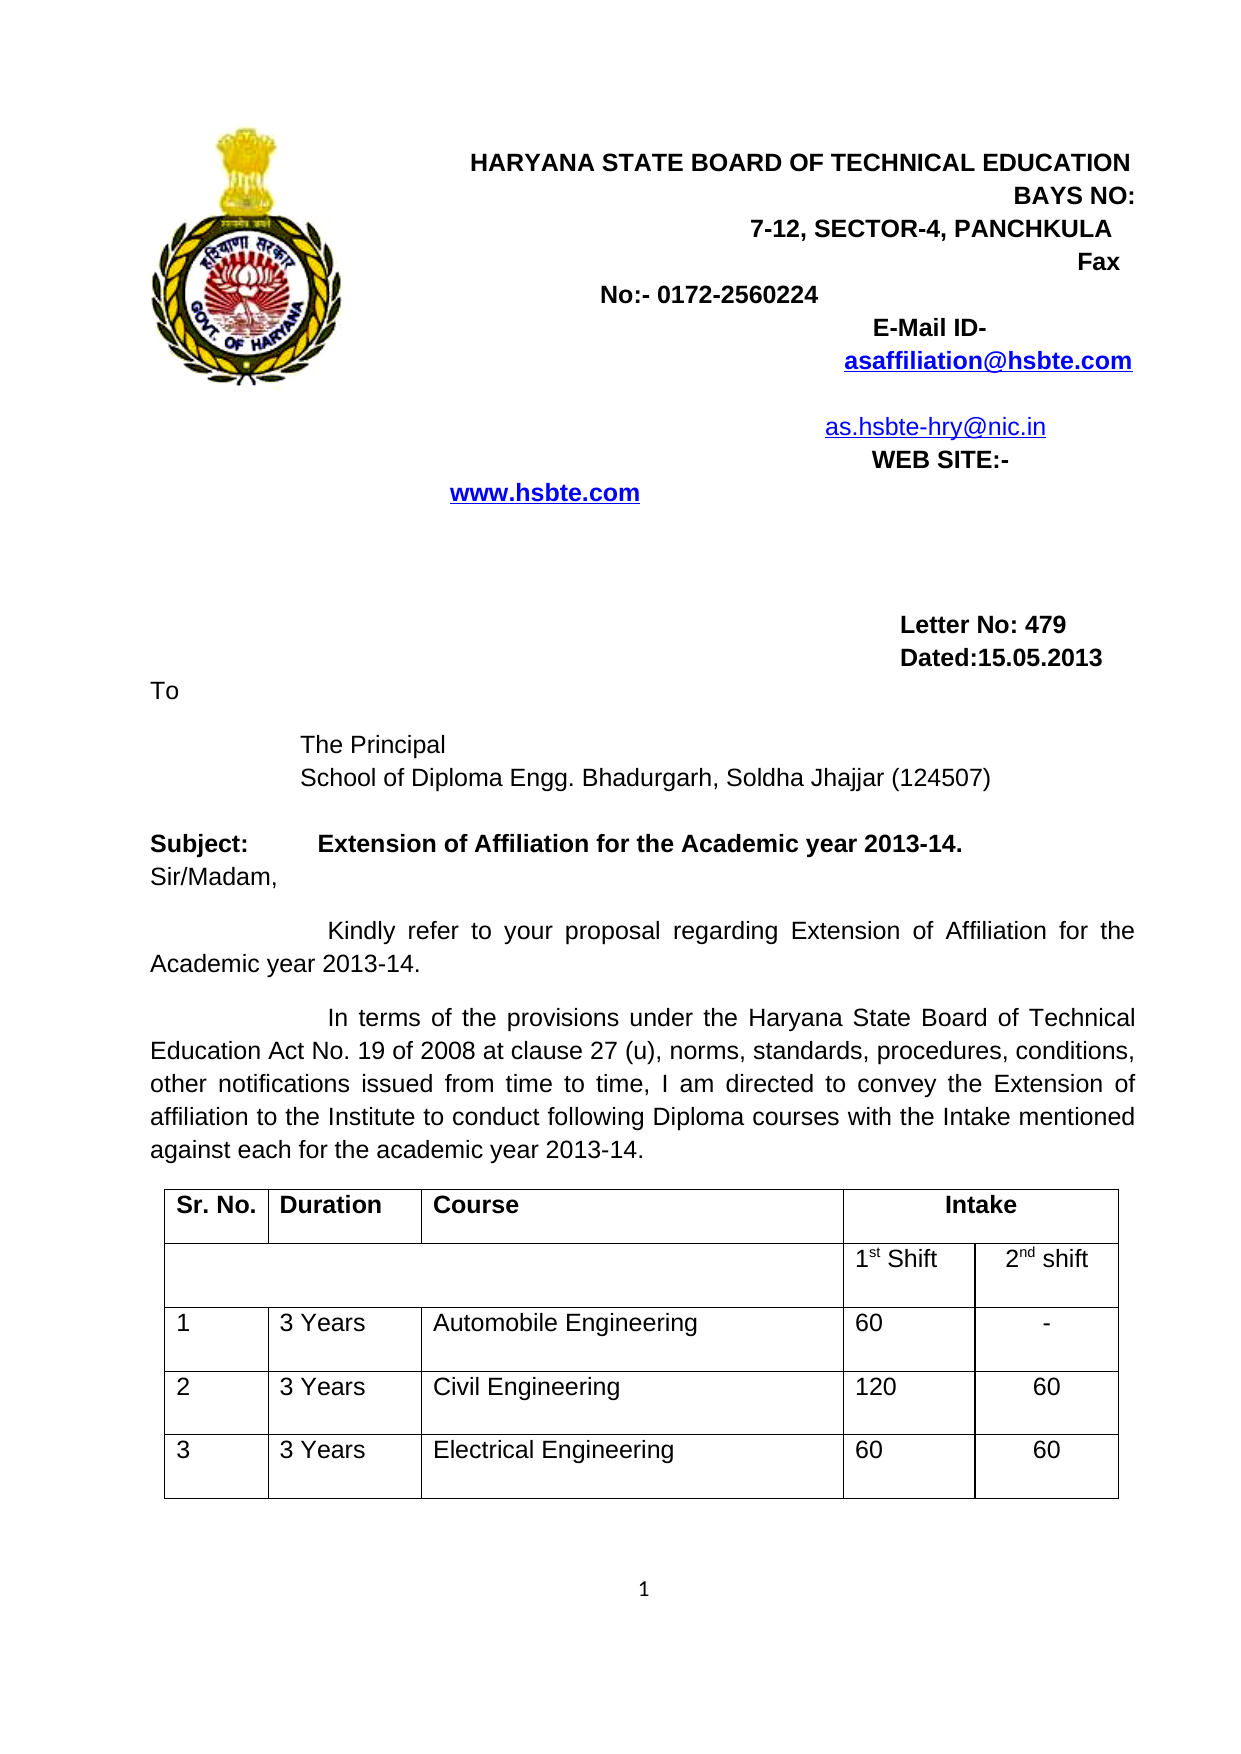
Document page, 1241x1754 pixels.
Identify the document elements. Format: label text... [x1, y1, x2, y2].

text Sir/Madam, [150, 862, 1137, 891]
table_header Course [422, 1190, 843, 1243]
table_cell 2 [165, 1372, 268, 1434]
text The Principal [225, 730, 1137, 759]
table_cell 3 Years [269, 1372, 421, 1434]
text Subject: Extension of Affiliation for the Academic year 2013-14. [150, 829, 1137, 858]
text School of Diploma Engg. Bhadurgarh, Soldha Jhajjar (124507) [225, 763, 1137, 792]
table_cell 1 [165, 1308, 268, 1371]
text HARYANA STATE BOARD OF TECHNICAL EDUCATION [361, 148, 1137, 176]
table_cell Automobile Engineering [422, 1308, 843, 1371]
text Fax No:- 0172-2560224 [600, 247, 1137, 308]
table_header Sr. No. [165, 1190, 268, 1243]
table_cell 60 [976, 1372, 1118, 1434]
text Kindly refer to your proposal regarding Extension of Affiliation for the Academic year 2013-14. [150, 916, 1137, 978]
table_cell 1st Shift [844, 1244, 974, 1307]
text WEB SITE:- www.hsbte.com [450, 445, 1137, 507]
text To [150, 676, 1137, 705]
text E-Mail ID-asaffiliation@hsbte.com [519, 313, 1137, 374]
table_cell 2nd shift [976, 1244, 1118, 1307]
table_cell Civil Engineering [422, 1372, 843, 1434]
table_header Intake [844, 1190, 1118, 1243]
table_cell Electrical Engineering [422, 1435, 843, 1498]
table_cell - [976, 1308, 1118, 1371]
table_header Duration [269, 1190, 421, 1243]
table_cell 60 [844, 1308, 974, 1371]
table_cell [165, 1244, 843, 1307]
table_cell 60 [976, 1435, 1118, 1498]
text BAYS NO: 7-12, SECTOR-4, PANCHKULA [750, 181, 1137, 242]
text Letter No: 479 Dated:15.05.2013 [900, 610, 1137, 672]
table_cell 3 [165, 1435, 268, 1498]
table_cell 3 Years [269, 1435, 421, 1498]
table_cell 60 [844, 1435, 974, 1498]
table_cell 120 [844, 1372, 974, 1434]
table_cell 3 Years [269, 1308, 421, 1371]
text In terms of the provisions under the Haryana State Board of Technical Education Act No. 19 of 2008 at clause 27 (u), norms, standards, procedures, conditions, other notifications issued from time to time, I am directed to convey the Extension of affiliation to the Institute to conduct following Diploma courses with the Intake mentioned against each for the academic year 2013-14. [150, 1003, 1137, 1163]
text as.hsbte-hry@nic.in [825, 379, 1137, 441]
